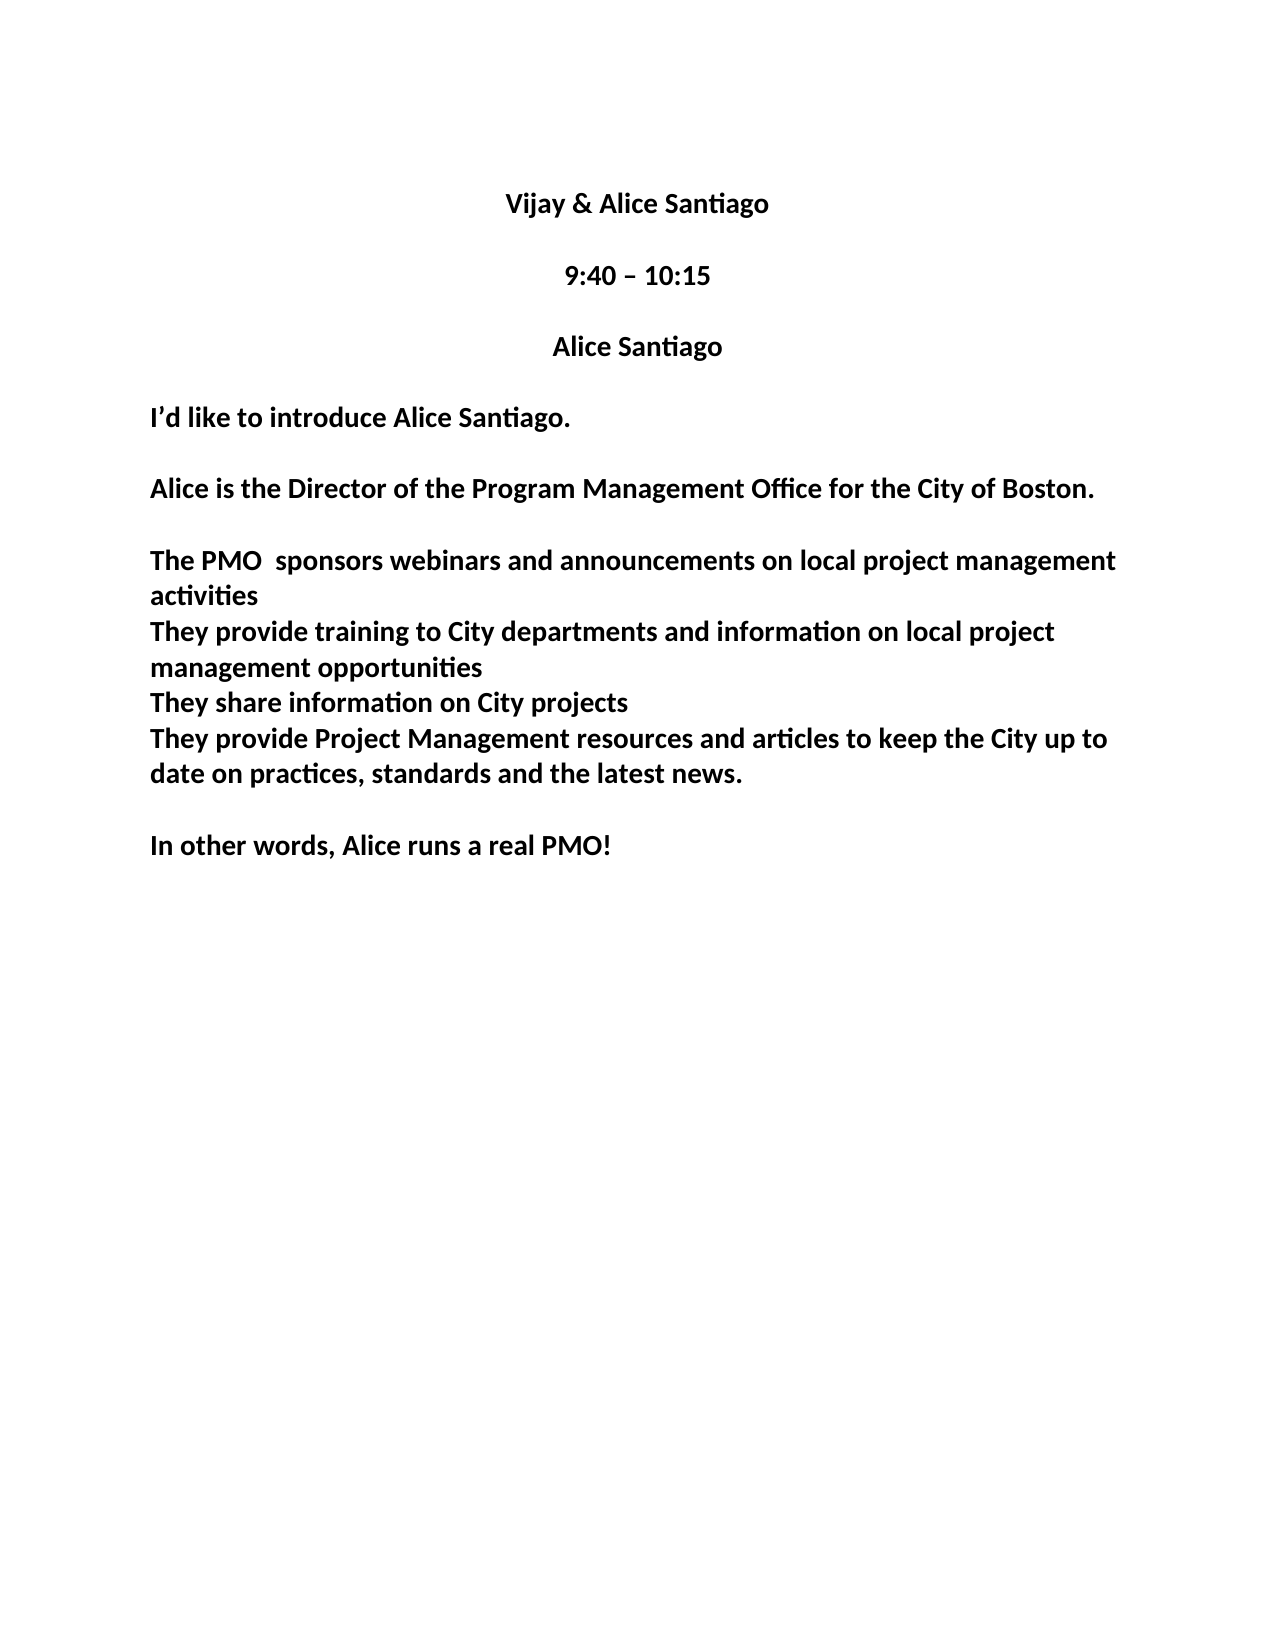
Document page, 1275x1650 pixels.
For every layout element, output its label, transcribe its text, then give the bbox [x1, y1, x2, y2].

text They provide Project Management resources and articles to keep the City up to date on practices, standards and the latest news. [150, 720, 1125, 791]
text 9:40 – 10:15 [150, 257, 1125, 292]
text Alice is the Director of the Program Management Office for the City of Boston. [150, 471, 1125, 506]
text They provide training to City departments and information on local project management opportunities [150, 613, 1125, 684]
text The PMO sponsors webinars and announcements on local project management activities [150, 542, 1125, 613]
text They share information on City projects [150, 684, 1125, 720]
text I’d like to introduce Alice Santiago. [150, 399, 1125, 435]
text In other words, Alice runs a real PMO! [150, 827, 1125, 862]
text Alice Santiago [150, 328, 1125, 364]
text Vijay & Alice Santiago [150, 150, 1125, 221]
